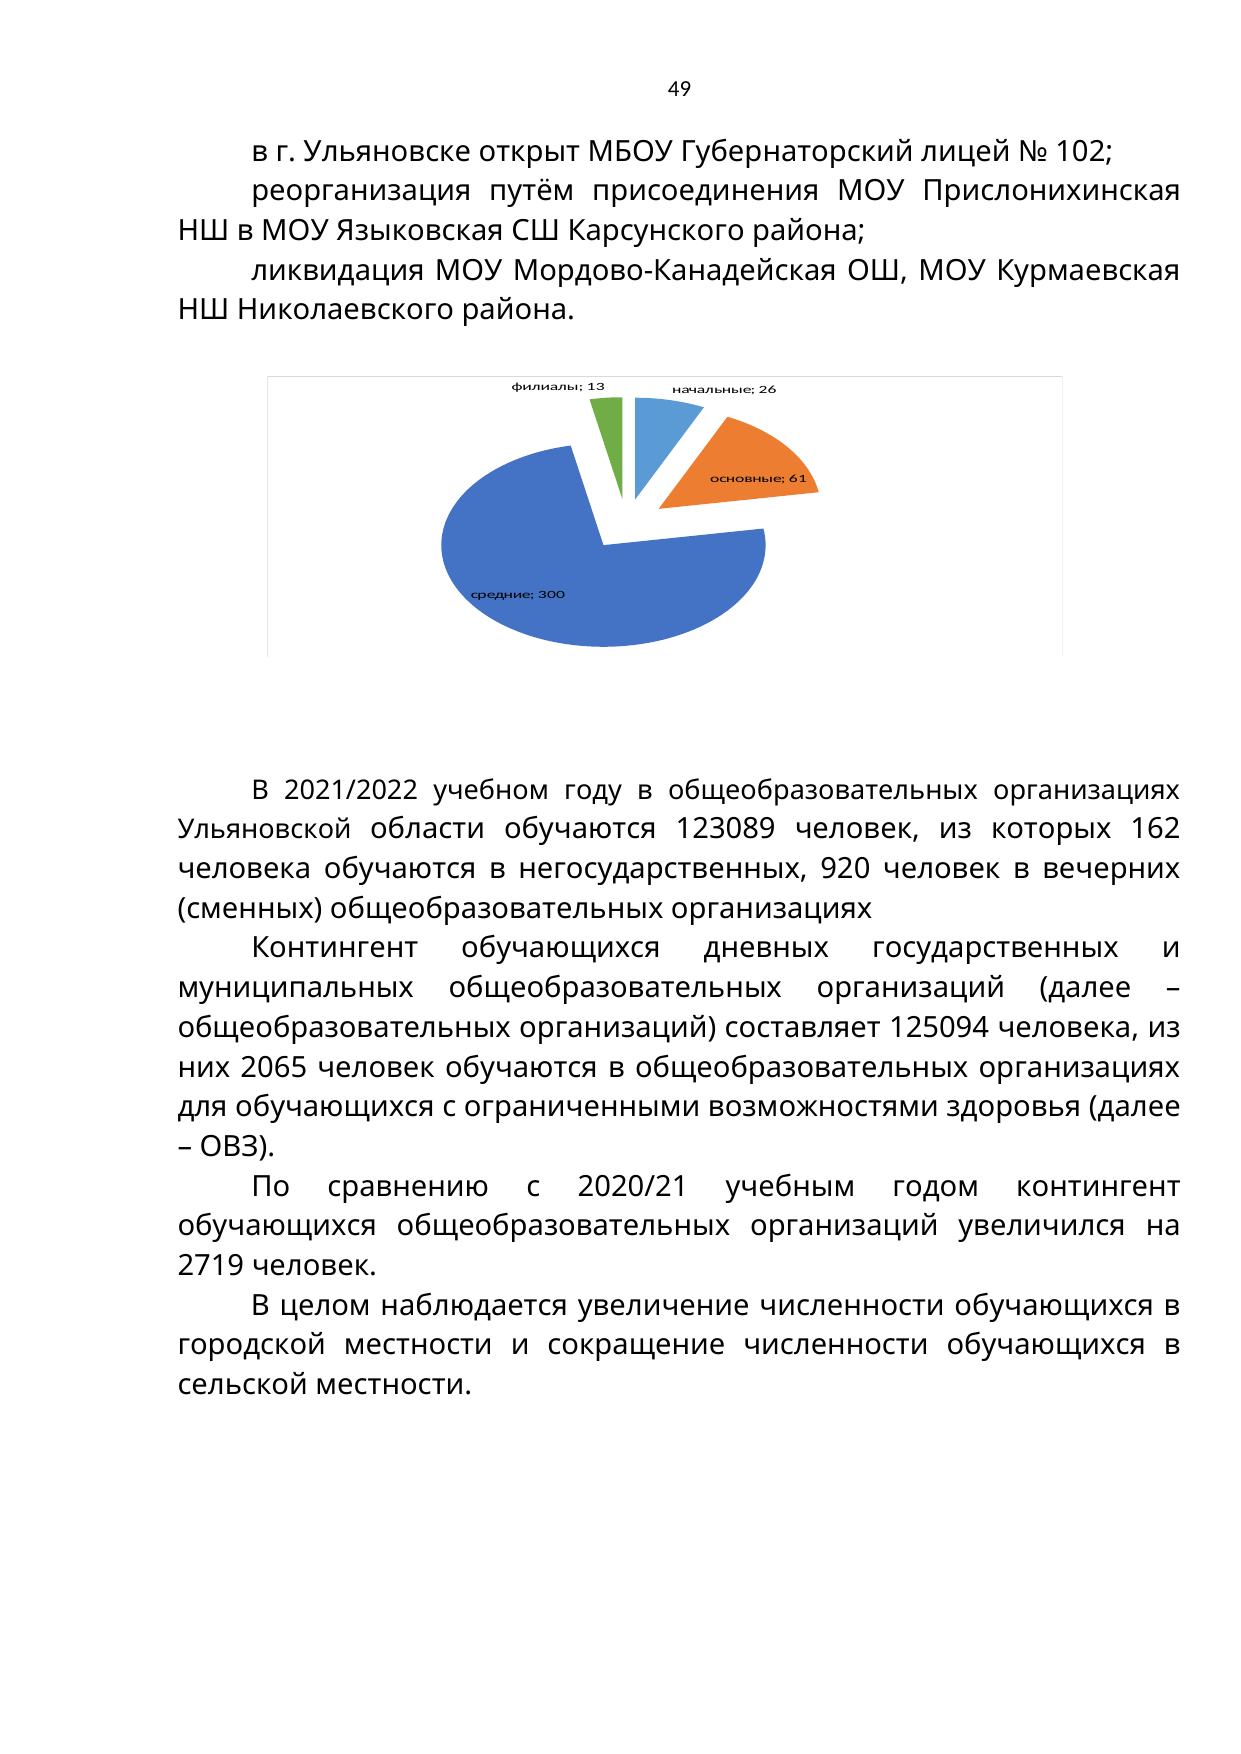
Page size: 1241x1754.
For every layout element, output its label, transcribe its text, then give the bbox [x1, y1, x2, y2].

text По сравнению с 2020/21 учебным годом контингент обучающихся общеобразовательных организаций увеличился на 2719 человек. [177, 1165, 1181, 1284]
text ликвидация МОУ Мордово-Канадейская ОШ, МОУ Курмаевская НШ Николаевского района. [177, 249, 1181, 328]
text В 2021/2022 учебном году в общеобразовательных организациях Ульяновской области обучаются 123089 человек, из которых 162 человека обучаются в негосударственных, 920 человек в вечерних (сменных) общеобразовательных организациях [177, 771, 1181, 927]
text В целом наблюдается увеличение численности обучающихся в городской местности и сокращение численности обучающихся в сельской местности. [177, 1284, 1181, 1403]
text Контингент обучающихся дневных государственных и муниципальных общеобразовательных организаций (далее – общеобразовательных организаций) составляет 125094 человека, из них 2065 человек обучаются в общеобразовательных организациях для обучающихся с ограниченными возможностями здоровья (далее – ОВЗ). [177, 927, 1181, 1165]
text в г. Ульяновске открыт МБОУ Губернаторский лицей № 102; [177, 130, 1181, 169]
text реорганизация путём присоединения МОУ Прислонихинская НШ в МОУ Языковская СШ Карсунского района; [177, 169, 1181, 249]
